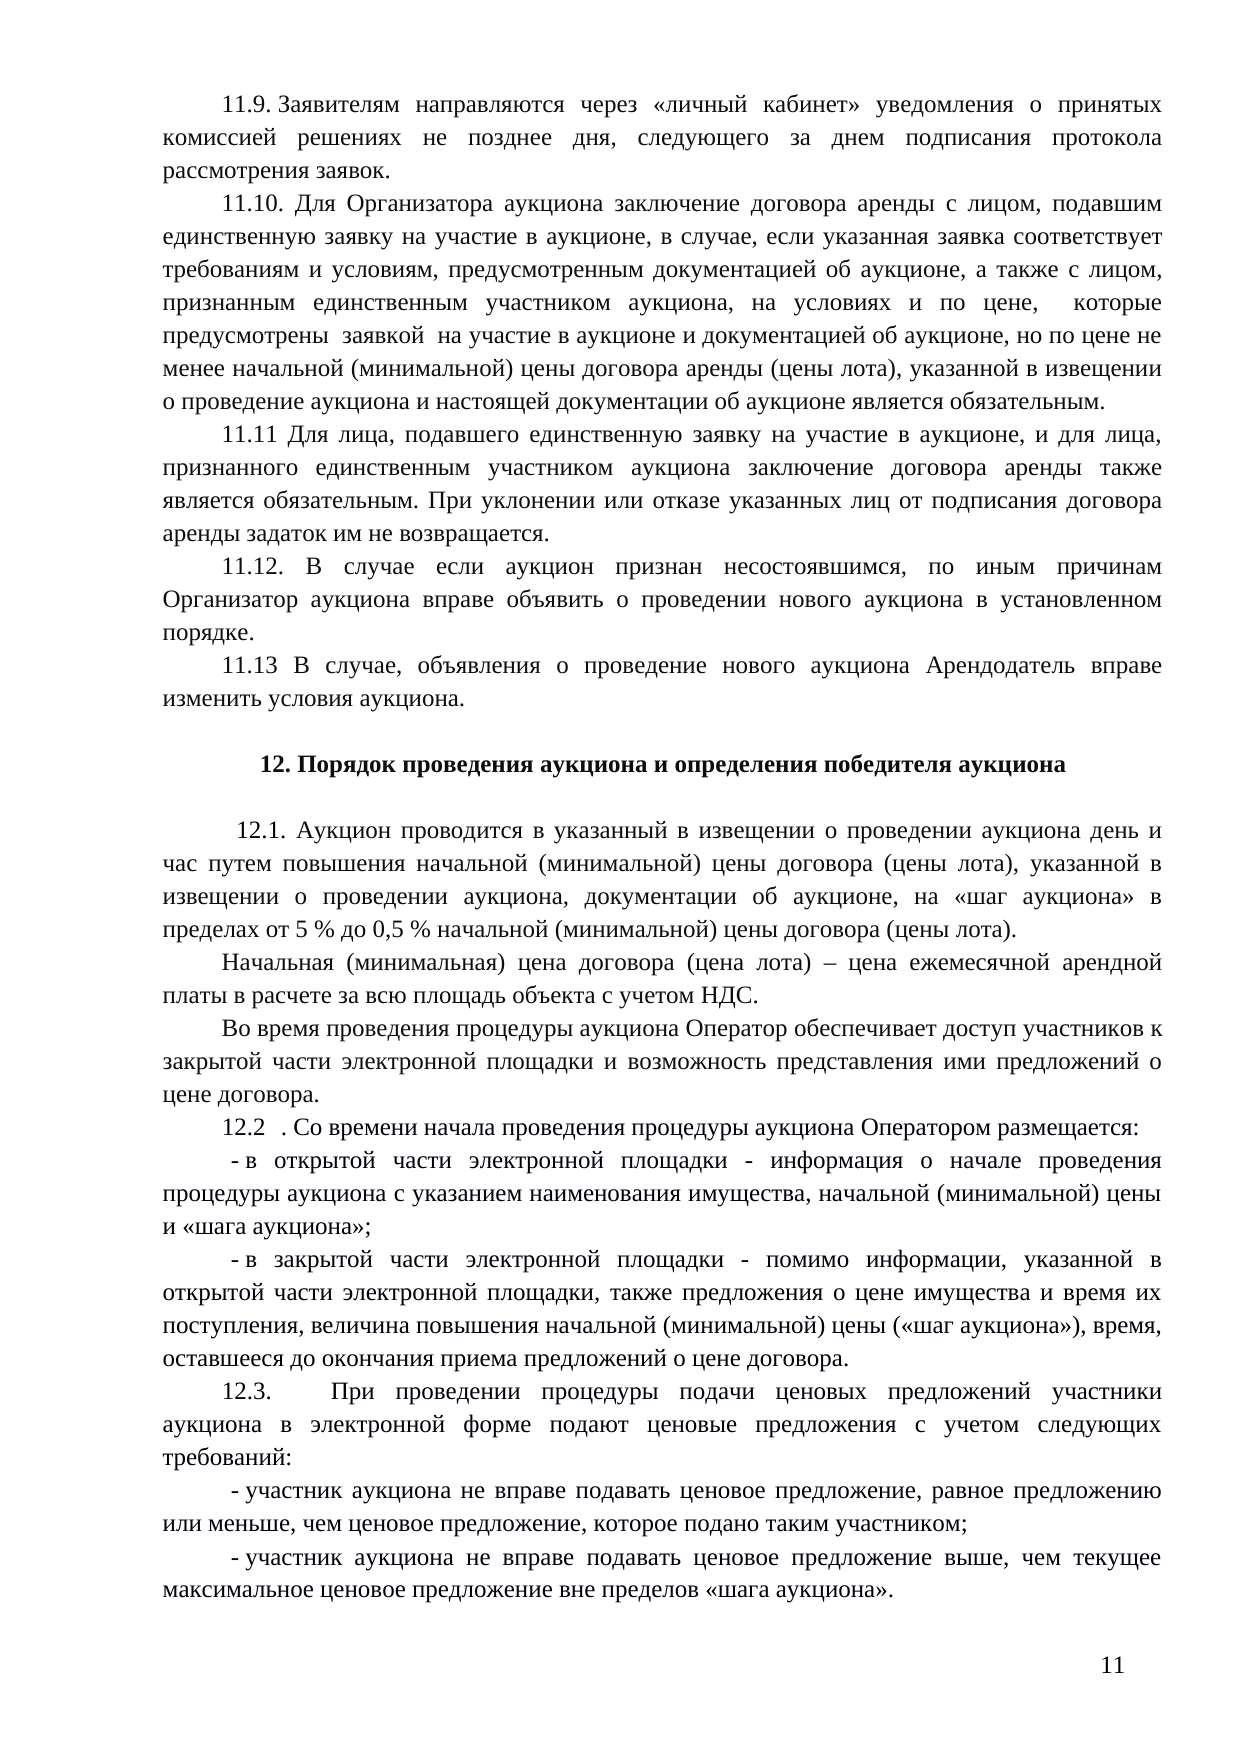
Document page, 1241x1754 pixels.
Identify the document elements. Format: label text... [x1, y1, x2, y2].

list . Со времени начала проведения процедуры аукциона Оператором размещается: [222, 1112, 1162, 1141]
list в открытой части электронной площадки - информация о начале проведения процедуры аукциона с указанием наименования имущества, начальной (минимальной) цены и «шага аукциона»; [162, 1145, 1162, 1240]
text 11.13 В случае, объявления о проведение нового аукциона Арендодатель вправе изменить условия аукциона. [162, 650, 1163, 712]
text 12. Порядок проведения аукциона и определения победителя аукциона [162, 749, 1163, 778]
text Начальная (минимальная) цена договора (цена лота) – цена ежемесячной арендной платы в расчете за всю площадь объекта с учетом НДС. [162, 947, 1163, 1009]
list При проведении процедуры подачи ценовых предложений участники аукциона в электронной форме подают ценовые предложения с учетом следующих требований: [162, 1376, 1162, 1471]
text 11.10. Для Организатора аукциона заключение договора аренды с лицом, подавшим единственную заявку на участие в аукционе, в случае, если указанная заявка соответствует требованиям и условиям, предусмотренным документацией об аукционе, а также с лицом, признанным единственным участником аукциона, на условиях и по цене, которые предусмотрены заявкой на участие в аукционе и документацией об аукционе, но по цене не менее начальной (минимальной) цены договора аренды (цены лота), указанной в извещении о проведение аукциона и настоящей документации об аукционе является обязательным. [162, 188, 1163, 414]
list участник аукциона не вправе подавать ценовое предложение, равное предложению или меньше, чем ценовое предложение, которое подано таким участником; [162, 1476, 1162, 1537]
text 11.9. Заявителям направляются через «личный кабинет» уведомления о принятых комиссией решениях не позднее дня, следующего за днем подписания протокола рассмотрения заявок. [162, 89, 1163, 183]
text 11.12. В случае если аукцион признан несостоявшимся, по иным причинам Организатор аукциона вправе объявить о проведении нового аукциона в установленном порядке. [162, 551, 1163, 646]
list участник аукциона не вправе подавать ценовое предложение выше, чем текущее максимальное ценовое предложение вне пределов «шага аукциона». [162, 1542, 1162, 1603]
text 12.1. Аукцион проводится в указанный в извещении о проведении аукциона день и час путем повышения начальной (минимальной) цены договора (цены лота), указанной в извещении о проведении аукциона, документации об аукционе, на «шаг аукциона» в пределах от 5 % до 0,5 % начальной (минимальной) цены договора (цены лота). [162, 815, 1163, 943]
text 11.11 Для лица, подавшего единственную заявку на участие в аукционе, и для лица, признанного единственным участником аукциона заключение договора аренды также является обязательным. При уклонении или отказе указанных лиц от подписания договора аренды задаток им не возвращается. [162, 419, 1163, 547]
text Во время проведения процедуры аукциона Оператор обеспечивает доступ участников к закрытой части электронной площадки и возможность представления ими предложений о цене договора. [162, 1013, 1163, 1108]
list в закрытой части электронной площадки - помимо информации, указанной в открытой части электронной площадки, также предложения о цене имущества и время их поступления, величина повышения начальной (минимальной) цены («шаг аукциона»), время, оставшееся до окончания приема предложений о цене договора. [162, 1244, 1162, 1372]
